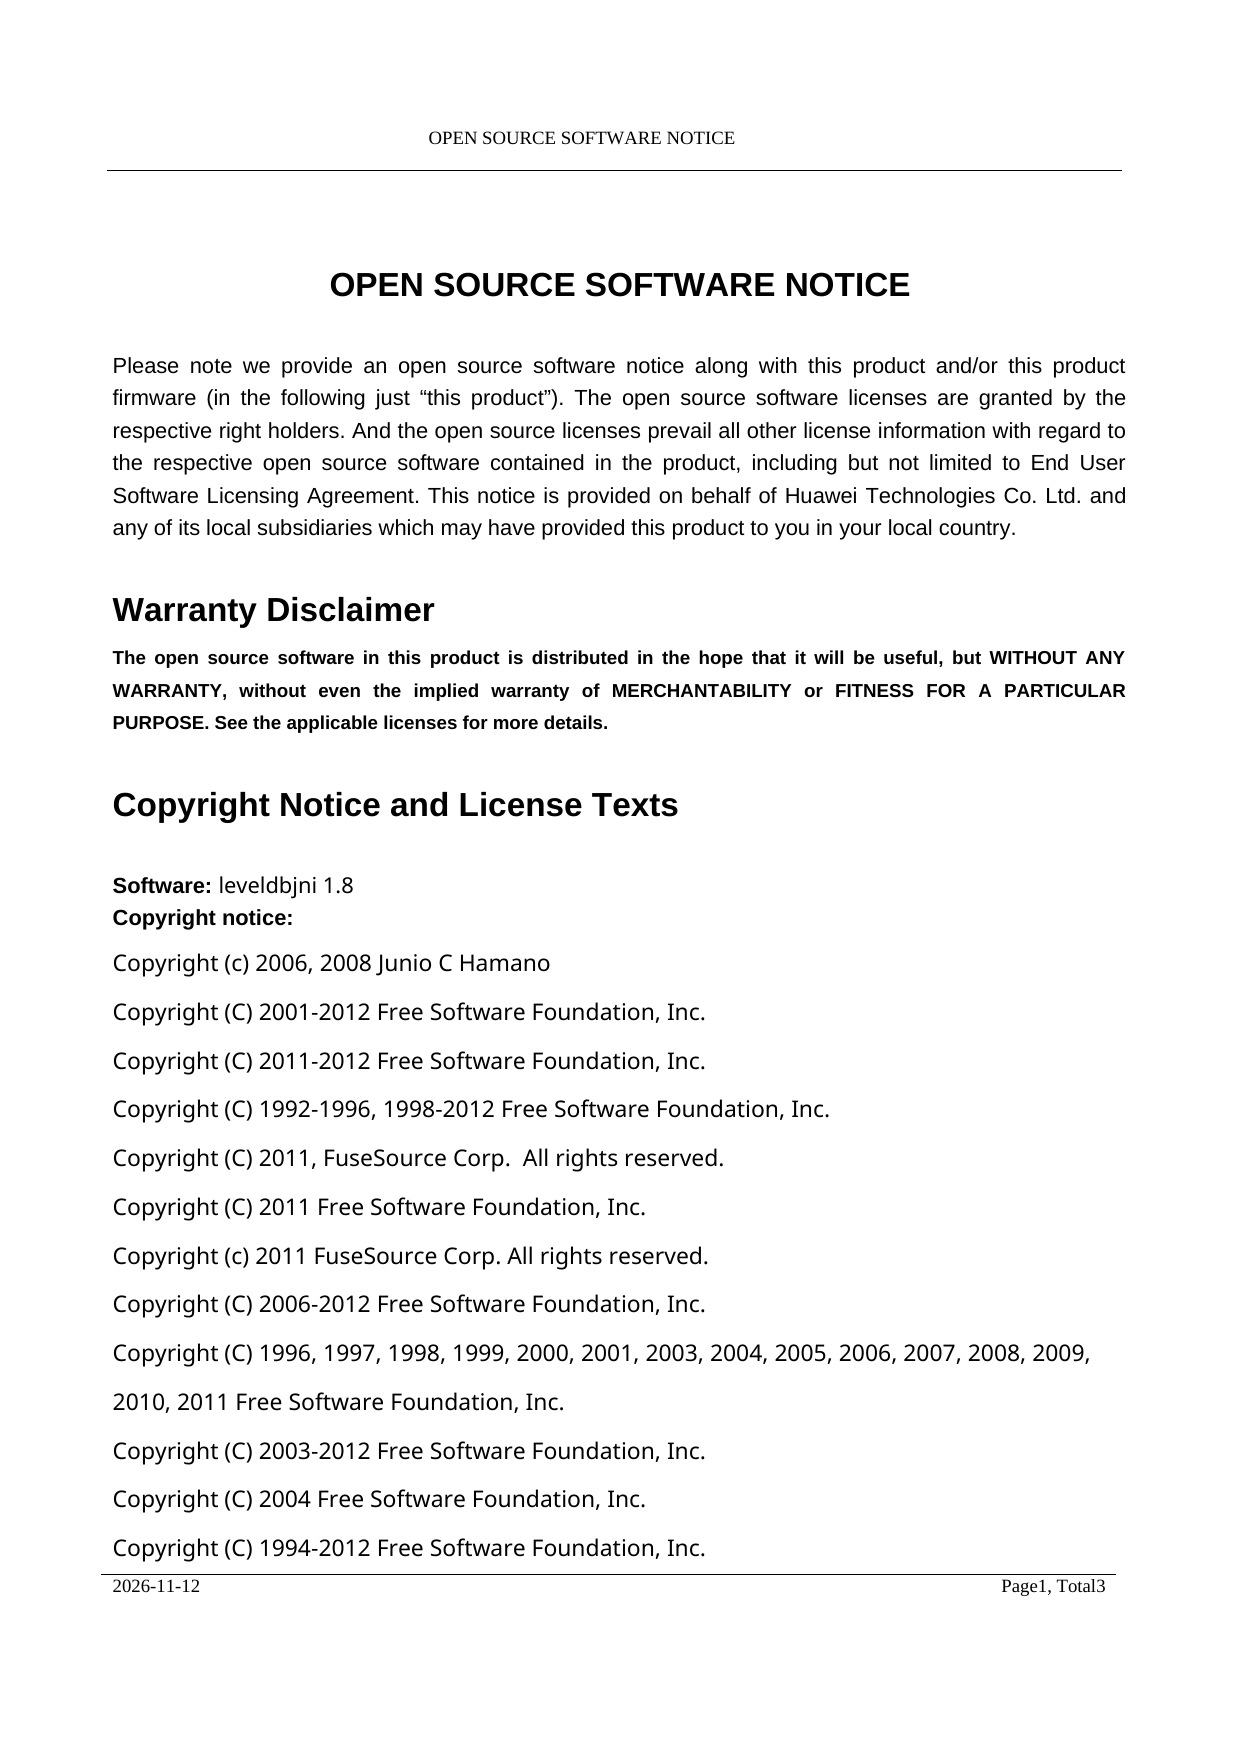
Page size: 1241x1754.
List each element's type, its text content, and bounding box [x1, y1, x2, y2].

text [112, 947, 1128, 1564]
text Please note we provide an open source software notice along with this product and/or this product firmware (in the following just “this product”). The open source software licenses are granted by the respective right holders. And the open source licenses prevail all other license information with regard to the respective open source software contained in the product, including but not limited to End User Software Licensing Agreement. This notice is provided on behalf of Huawei Technologies Co. Ltd. and any of its local subsidiaries which may have provided this product to you in your local country. [112, 349, 1128, 544]
text OPEN SOURCE SOFTWARE NOTICE [112, 251, 1128, 316]
text Warranty Disclaimer [112, 576, 1128, 641]
text Software: leveldbjni 1.8 [112, 869, 1128, 901]
text The open source software in this product is distributed in the hope that it will be useful, but WITHOUT ANY WARRANTY, without even the implied warranty of MERCHANTABILITY or FITNESS FOR A PARTICULAR PURPOSE. See the applicable licenses for more details. [112, 641, 1128, 739]
text Copyright Notice and License Texts [112, 771, 1128, 836]
text Copyright notice: [112, 901, 1128, 934]
